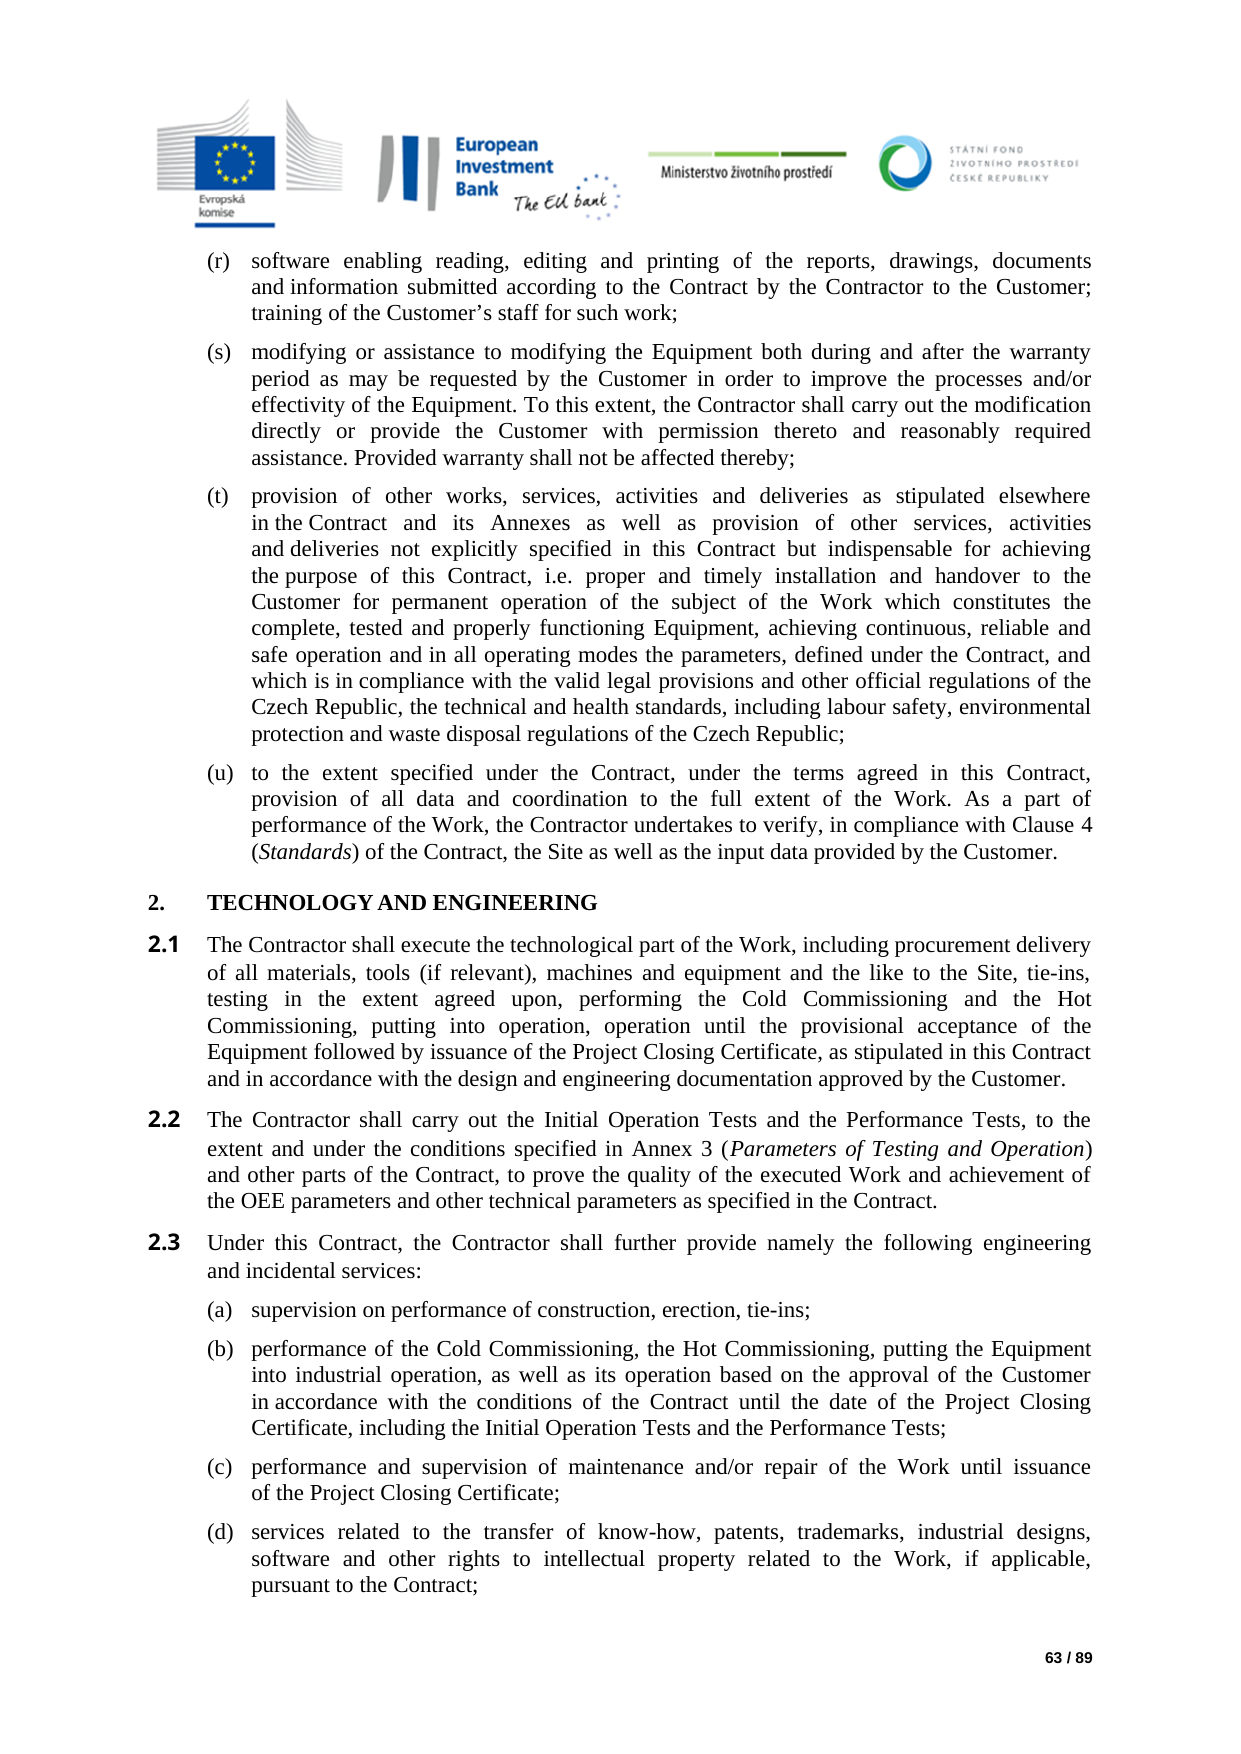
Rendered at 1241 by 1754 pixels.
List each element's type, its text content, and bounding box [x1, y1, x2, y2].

picture [147, 87, 1093, 235]
text performance and supervision of maintenance and/or repair of the Work until issuance of the Project Closing Certificate; [207, 1453, 1092, 1506]
text performance of the Cold Commissioning, the Hot Commissioning, putting the Equipment into industrial operation, as well as its operation based on the approval of the Customer in accordance with the conditions of the Contract until the date of the Project Closing Certificate, including the Initial Operation Tests and the Performance Tests; [207, 1335, 1092, 1441]
subtitle TECHNOLOGY AND ENGINEERING [148, 889, 1092, 915]
text Under this Contract, the Contractor shall further provide namely the following engineering and incidental services: [148, 1226, 1092, 1284]
text modifying or assistance to modifying the Equipment both during and after the warranty period as may be requested by the Customer in order to improve the processes and/or effectivity of the Equipment. To this extent, the Contractor shall carry out the modification directly or provide the Customer with permission thereto and reasonably required assistance. Provided warranty shall not be affected thereby; [207, 338, 1092, 470]
text software enabling reading, editing and printing of the reports, drawings, documents and information submitted according to the Contract by the Contractor to the Customer; training of the Customer’s staff for such work; [207, 247, 1092, 326]
text The Contractor shall carry out the Initial Operation Tests and the Performance Tests, to the extent and under the conditions specified in Annex 3 (Parameters of Testing and Operation) and other parts of the Contract, to prove the quality of the executed Work and achievement of the OEE parameters and other technical parameters as specified in the Contract. [148, 1103, 1092, 1214]
text The Contractor shall execute the technological part of the Work, including procurement delivery of all materials, tools (if relevant), machines and equipment and the like to the Site, tie-ins, testing in the extent agreed upon, performing the Cold Commissioning and the Hot Commissioning, putting into operation, operation until the provisional acceptance of the Equipment followed by issuance of the Project Closing Certificate, as stipulated in this Contract and in accordance with the design and engineering documentation approved by the Customer. [148, 928, 1092, 1091]
text supervision on performance of construction, erection, tie-ins; [207, 1296, 1092, 1323]
text to the extent specified under the Contract, under the terms agreed in this Contract, provision of all data and coordination to the full extent of the Work. As a part of performance of the Work, the Contractor undertakes to verify, in compliance with Clause 4 (Standards) of the Contract, the Site as well as the input data provided by the Customer. [207, 759, 1092, 864]
text provision of other works, services, activities and deliveries as stipulated elsewhere in the Contract and its Annexes as well as provision of other services, activities and deliveries not explicitly specified in this Contract but indispensable for achieving the purpose of this Contract, i.e. proper and timely installation and handover to the Customer for permanent operation of the subject of the Work which constitutes the complete, tested and properly functioning Equipment, achieving continuous, reliable and safe operation and in all operating modes the parameters, defined under the Contract, and which is in compliance with the valid legal provisions and other official regulations of the Czech Republic, the technical and health standards, including labour safety, environmental protection and waste disposal regulations of the Czech Republic; [207, 483, 1092, 746]
text services related to the transfer of know-how, patents, trademarks, industrial designs, software and other rights to intellectual property related to the Work, if applicable, pursuant to the Contract; [207, 1518, 1092, 1597]
